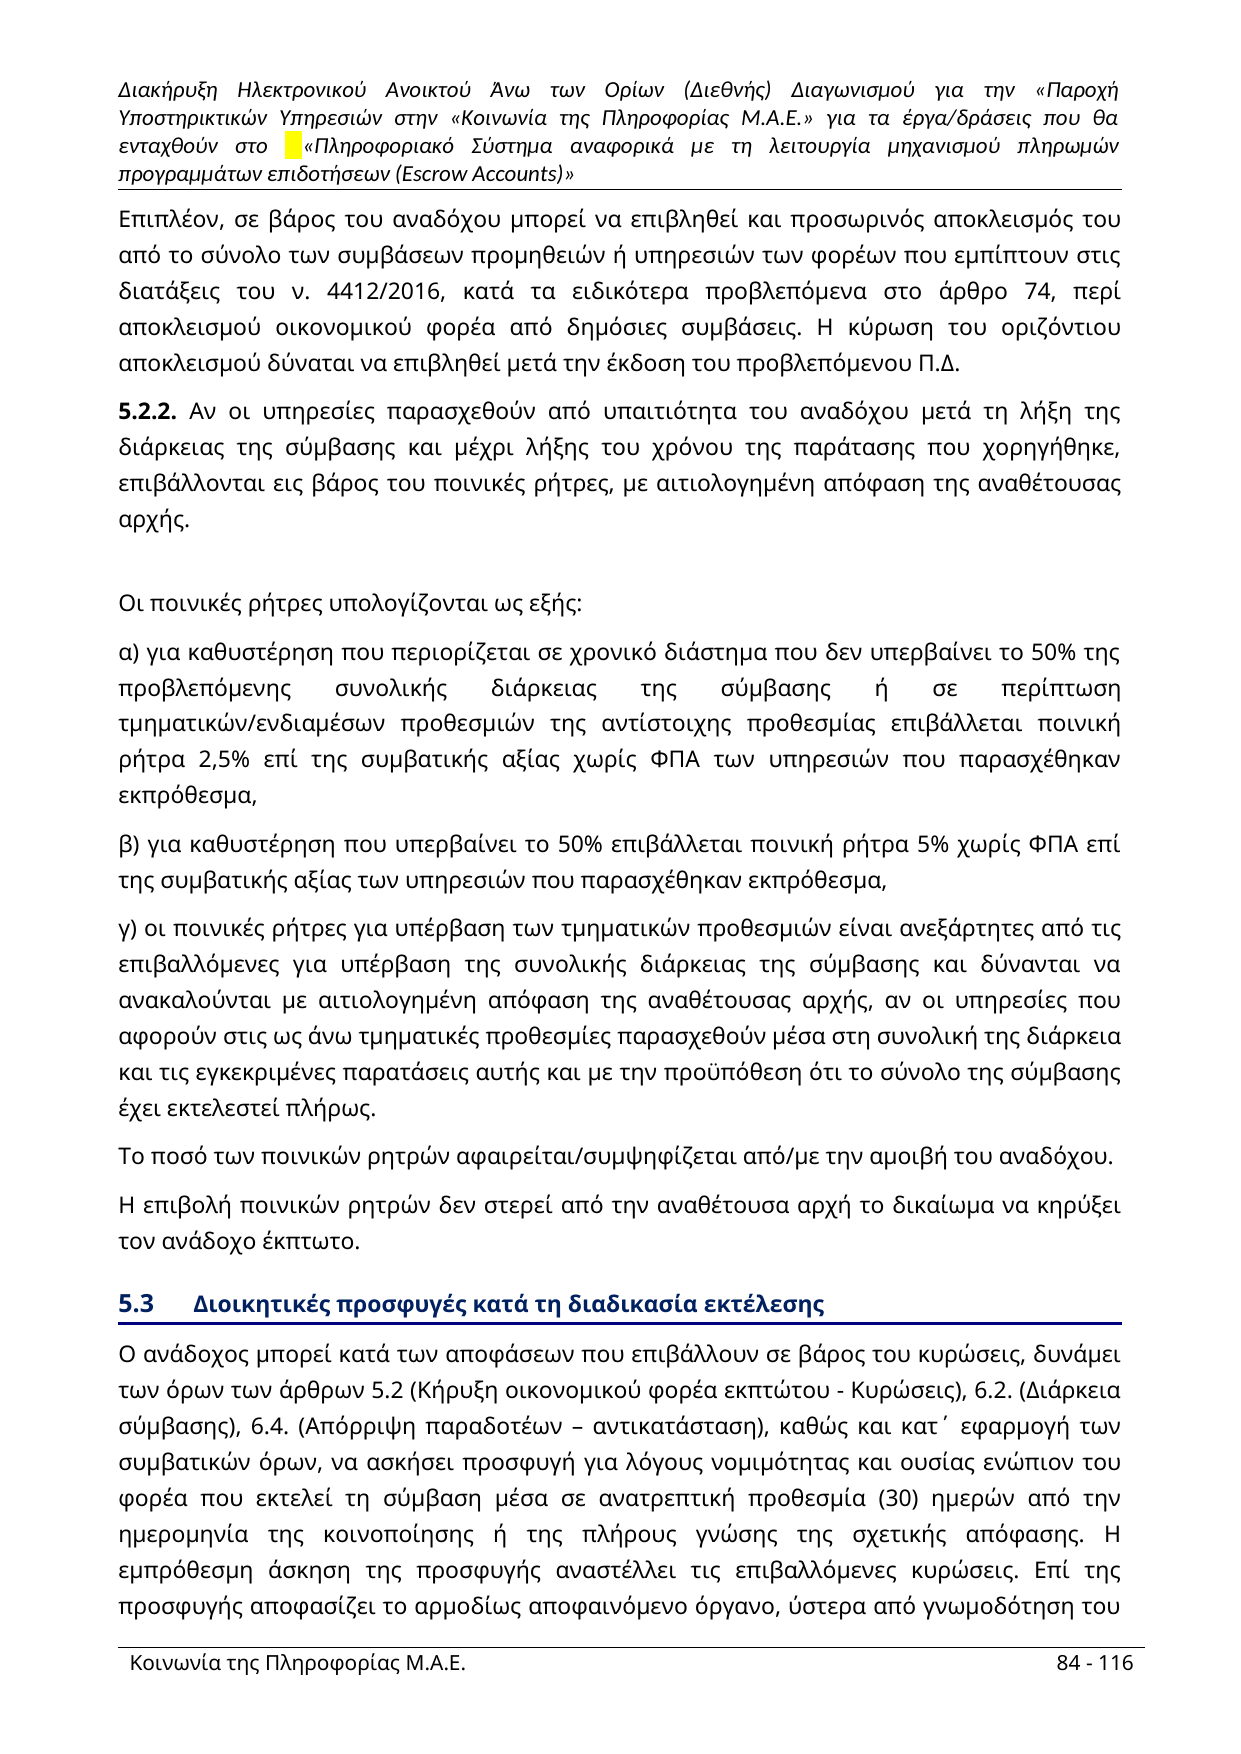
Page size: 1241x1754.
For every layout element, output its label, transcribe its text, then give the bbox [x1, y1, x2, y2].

subtitle Διοικητικές προσφυγές κατά τη διαδικασία εκτέλεσης [118, 1286, 1122, 1322]
text Η επιβολή ποινικών ρητρών δεν στερεί από την αναθέτουσα αρχή το δικαίωμα να κηρύξει τον ανάδοχο έκπτωτο. [118, 1189, 1122, 1256]
text 5.2.2. Αν οι υπηρεσίες παρασχεθούν από υπαιτιότητα του αναδόχου μετά τη λήξη της διάρκειας της σύμβασης και μέχρι λήξης του χρόνου της παράτασης που χορηγήθηκε, επιβάλλονται εις βάρος του ποινικές ρήτρες, με αιτιολογημένη απόφαση της αναθέτουσας αρχής. [118, 395, 1122, 534]
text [118, 1338, 1122, 1621]
text Το ποσό των ποινικών ρητρών αφαιρείται/συμψηφίζεται από/με την αμοιβή του αναδόχου. [118, 1140, 1122, 1171]
text γ) οι ποινικές ρήτρες για υπέρβαση των τμηματικών προθεσμιών είναι ανεξάρτητες από τις επιβαλλόμενες για υπέρβαση της συνολικής διάρκειας της σύμβασης και δύνανται να ανακαλούνται με αιτιολογημένη απόφαση της αναθέτουσας αρχής, αν οι υπηρεσίες που αφορούν στις ως άνω τμηματικές προθεσμίες παρασχεθούν μέσα στη συνολική της διάρκεια και τις εγκεκριμένες παρατάσεις αυτής και με την προϋπόθεση ότι το σύνολο της σύμβασης έχει εκτελεστεί πλήρως. [118, 912, 1122, 1123]
text β) για καθυστέρηση που υπερβαίνει το 50% επιβάλλεται ποινική ρήτρα 5% χωρίς ΦΠΑ επί της συμβατικής αξίας των υπηρεσιών που παρασχέθηκαν εκπρόθεσμα, [118, 828, 1122, 895]
text Επιπλέον, σε βάρος του αναδόχου μπορεί να επιβληθεί και προσωρινός αποκλεισμός του από το σύνολο των συμβάσεων προμηθειών ή υπηρεσιών των φορέων που εμπίπτουν στις διατάξεις του ν. 4412/2016, κατά τα ειδικότερα προβλεπόμενα στο άρθρο 74, περί αποκλεισμού οικονομικού φορέα από δημόσιες συμβάσεις. Η κύρωση του οριζόντιου αποκλεισμού δύναται να επιβληθεί μετά την έκδοση του προβλεπόμενου Π.Δ. [118, 203, 1122, 378]
text α) για καθυστέρηση που περιορίζεται σε χρονικό διάστημα που δεν υπερβαίνει το 50% της προβλεπόμενης συνολικής διάρκειας της σύμβασης ή σε περίπτωση τμηματικών/ενδιαμέσων προθεσμιών της αντίστοιχης προθεσμίας επιβάλλεται ποινική ρήτρα 2,5% επί της συμβατικής αξίας χωρίς ΦΠΑ των υπηρεσιών που παρασχέθηκαν εκπρόθεσμα, [118, 636, 1122, 811]
text Οι ποινικές ρήτρες υπολογίζονται ως εξής: [118, 587, 1122, 618]
